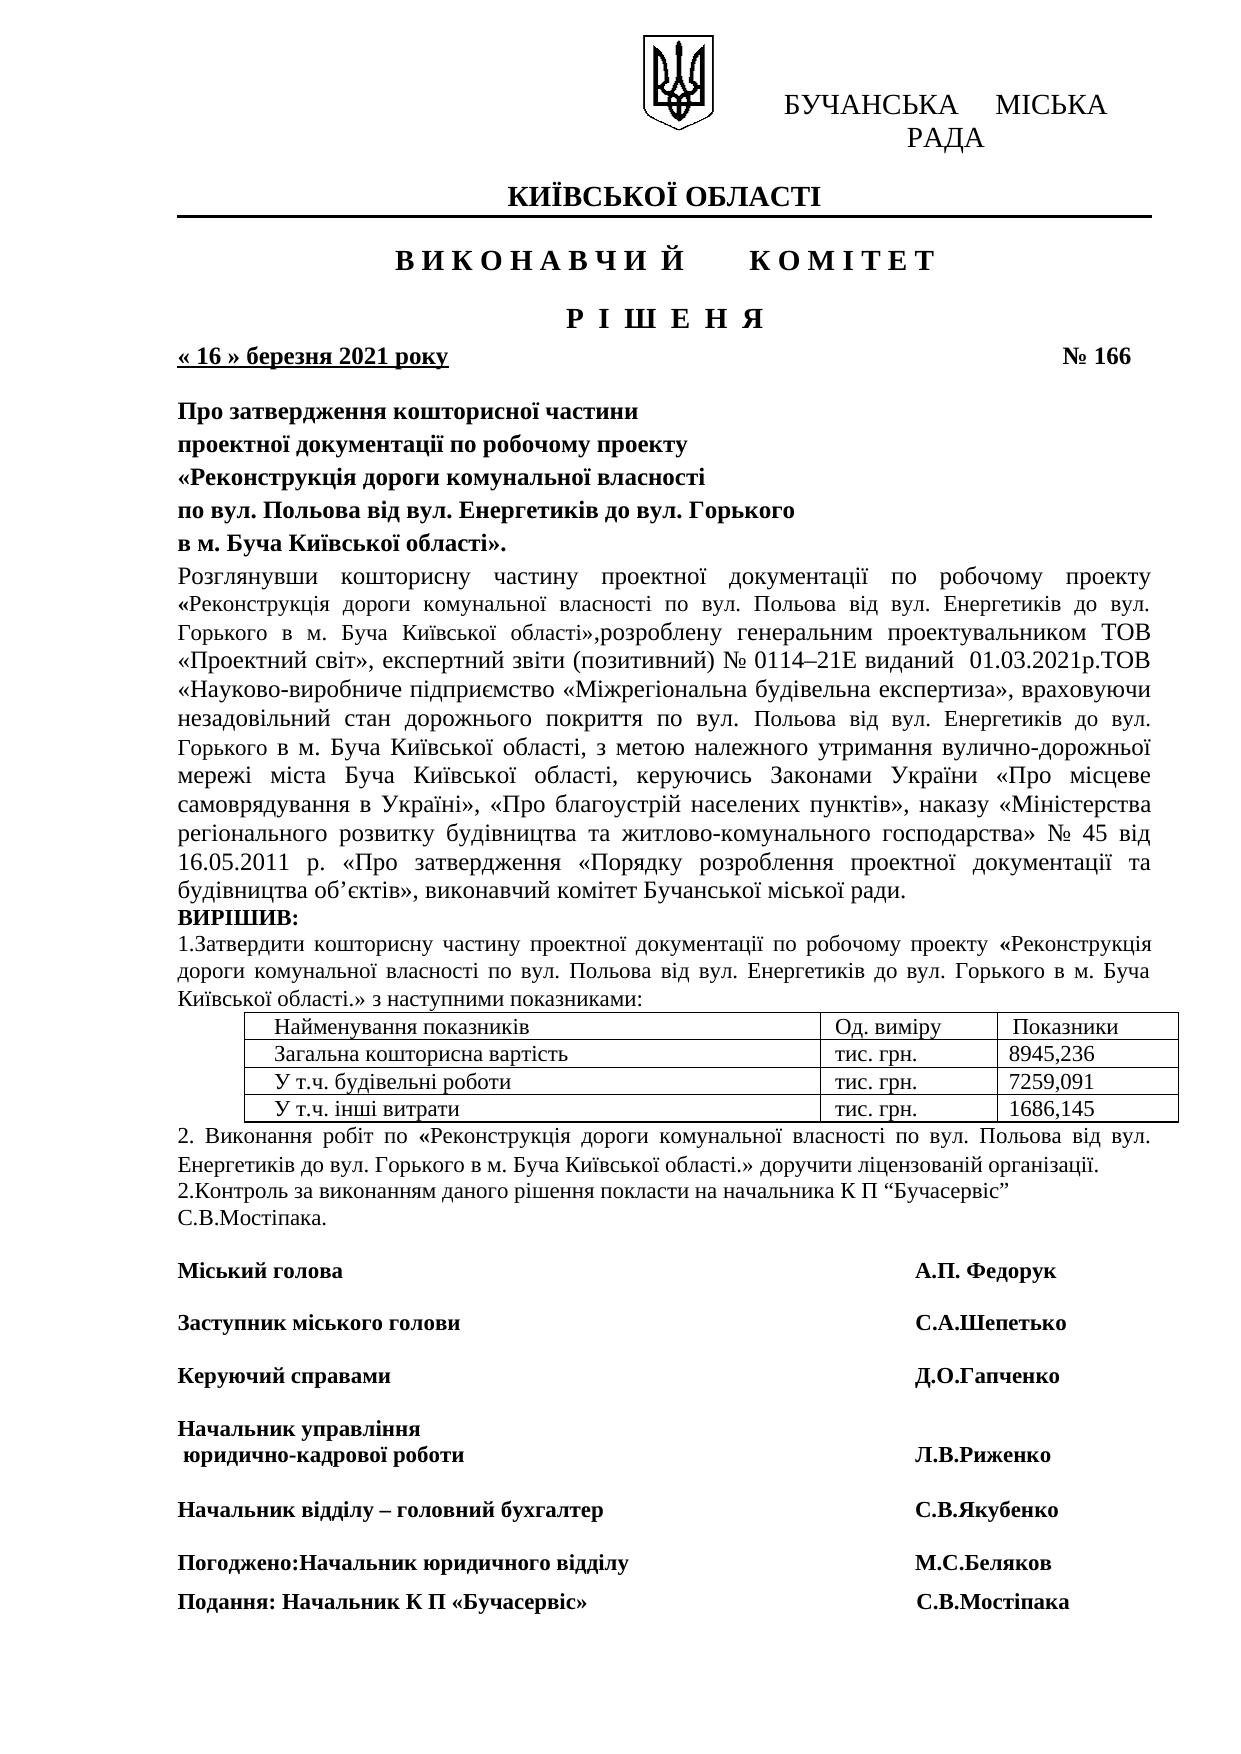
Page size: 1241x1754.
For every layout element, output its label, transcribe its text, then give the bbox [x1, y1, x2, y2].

text 2.Контроль за виконанням даного рішення покласти на начальника К П “Бучасервіс” С.В.Мостіпака. [177, 1178, 1152, 1230]
table_cell тис. грн. [821, 1068, 997, 1094]
text Про затвердження кошторисної частини [177, 396, 1149, 425]
table_header Показники [998, 1013, 1178, 1039]
table_cell У т.ч. інші витрати [245, 1095, 820, 1121]
text Погоджено:Начальник юридичного відділу М.С.Беляков [177, 1549, 1152, 1575]
text В И К О Н А В Ч И Й К О М І Т Е Т [177, 243, 1152, 276]
text «Реконструкція дороги комунальної власності [177, 462, 1149, 491]
text ВИРІШИВ: [177, 904, 1152, 930]
text « 16 » березня 2021 року № 166 [177, 341, 1152, 370]
table_cell тис. грн. [821, 1095, 997, 1121]
text Заступник міського голови С.А.Шепетько [177, 1309, 1152, 1336]
table_cell 8945,236 [998, 1040, 1178, 1067]
table_header Найменування показників [245, 1013, 820, 1039]
table_cell тис. грн. [821, 1040, 997, 1067]
text в м. Буча Київської області». [177, 528, 1149, 557]
table_cell Загальна кошторисна вартість [245, 1040, 820, 1067]
text Подання: Начальник К П «Бучасервіс» С.В.Мостіпака [177, 1588, 1152, 1615]
text Керуючий справами Д.О.Гапченко [177, 1362, 1152, 1388]
table_cell 1686,145 [998, 1095, 1178, 1121]
text КИЇВСЬКОЇ ОБЛАСТІ [177, 179, 1152, 215]
table_header Од. виміру [821, 1013, 997, 1039]
text Р І Ш Е Н Я [177, 301, 1152, 335]
text юридично-кадрової роботи Л.В.Риженко [177, 1441, 1152, 1467]
text Начальник управління [177, 1415, 1152, 1441]
text Начальник відділу – головний бухгалтер С.В.Якубенко [177, 1496, 1152, 1523]
text Міський голова А.П. Федорук [177, 1257, 1152, 1283]
table_cell У т.ч. будівельні роботи [245, 1068, 820, 1094]
text по вул. Польова від вул. Енергетиків до вул. Горького [177, 495, 1149, 524]
text 2. Виконання робіт по «Реконструкція дороги комунальної власності по вул. Польова від вул. Енергетиків до вул. Горького в м. Буча Київської області.» доручити ліцензованій організації. [177, 1122, 1152, 1178]
text Розглянувши кошторисну частину проектної документації по робочому проекту «Реконструкція дороги комунальної власності по вул. Польова від вул. Енергетиків до вул. Горького в м. Буча Київської області»,розроблену генеральним проектувальником ТОВ «Проектний світ», експертний звіти (позитивний) № 0114–21Е виданий 01.03.2021р.ТОВ «Науково-виробниче підприємство «Міжрегіональна будівельна експертиза», враховуючи незадовільний стан дорожнього покриття по вул. Польова від вул. Енергетиків до вул. Горького в м. Буча Київської області, з метою належного утримання вулично-дорожньої мережі міста Буча Київської області, керуючись Законами України «Про місцеве самоврядування в Україні», «Про благоустрій населених пунктів», наказу «Міністерства регіонального розвитку будівництва та житлово-комунального господарства» № 45 від 16.05.2011 р. «Про затвердження «Порядку розроблення проектної документації та будівництва об’єктів», виконавчий комітет Бучанської міської ради. [177, 561, 1152, 904]
table_cell 7259,091 [998, 1068, 1178, 1094]
text проектної документації по робочому проекту [177, 429, 1149, 458]
text 1.Затвердити кошторисну частину проектної документації по робочому проекту «Реконструкція дороги комунальної власності по вул. Польова від вул. Енергетиків до вул. Горького в м. Буча Київської області.» з наступними показниками: [177, 930, 1152, 1012]
text БУЧАНСЬКА МІСЬКА РАДА [177, 87, 1152, 154]
